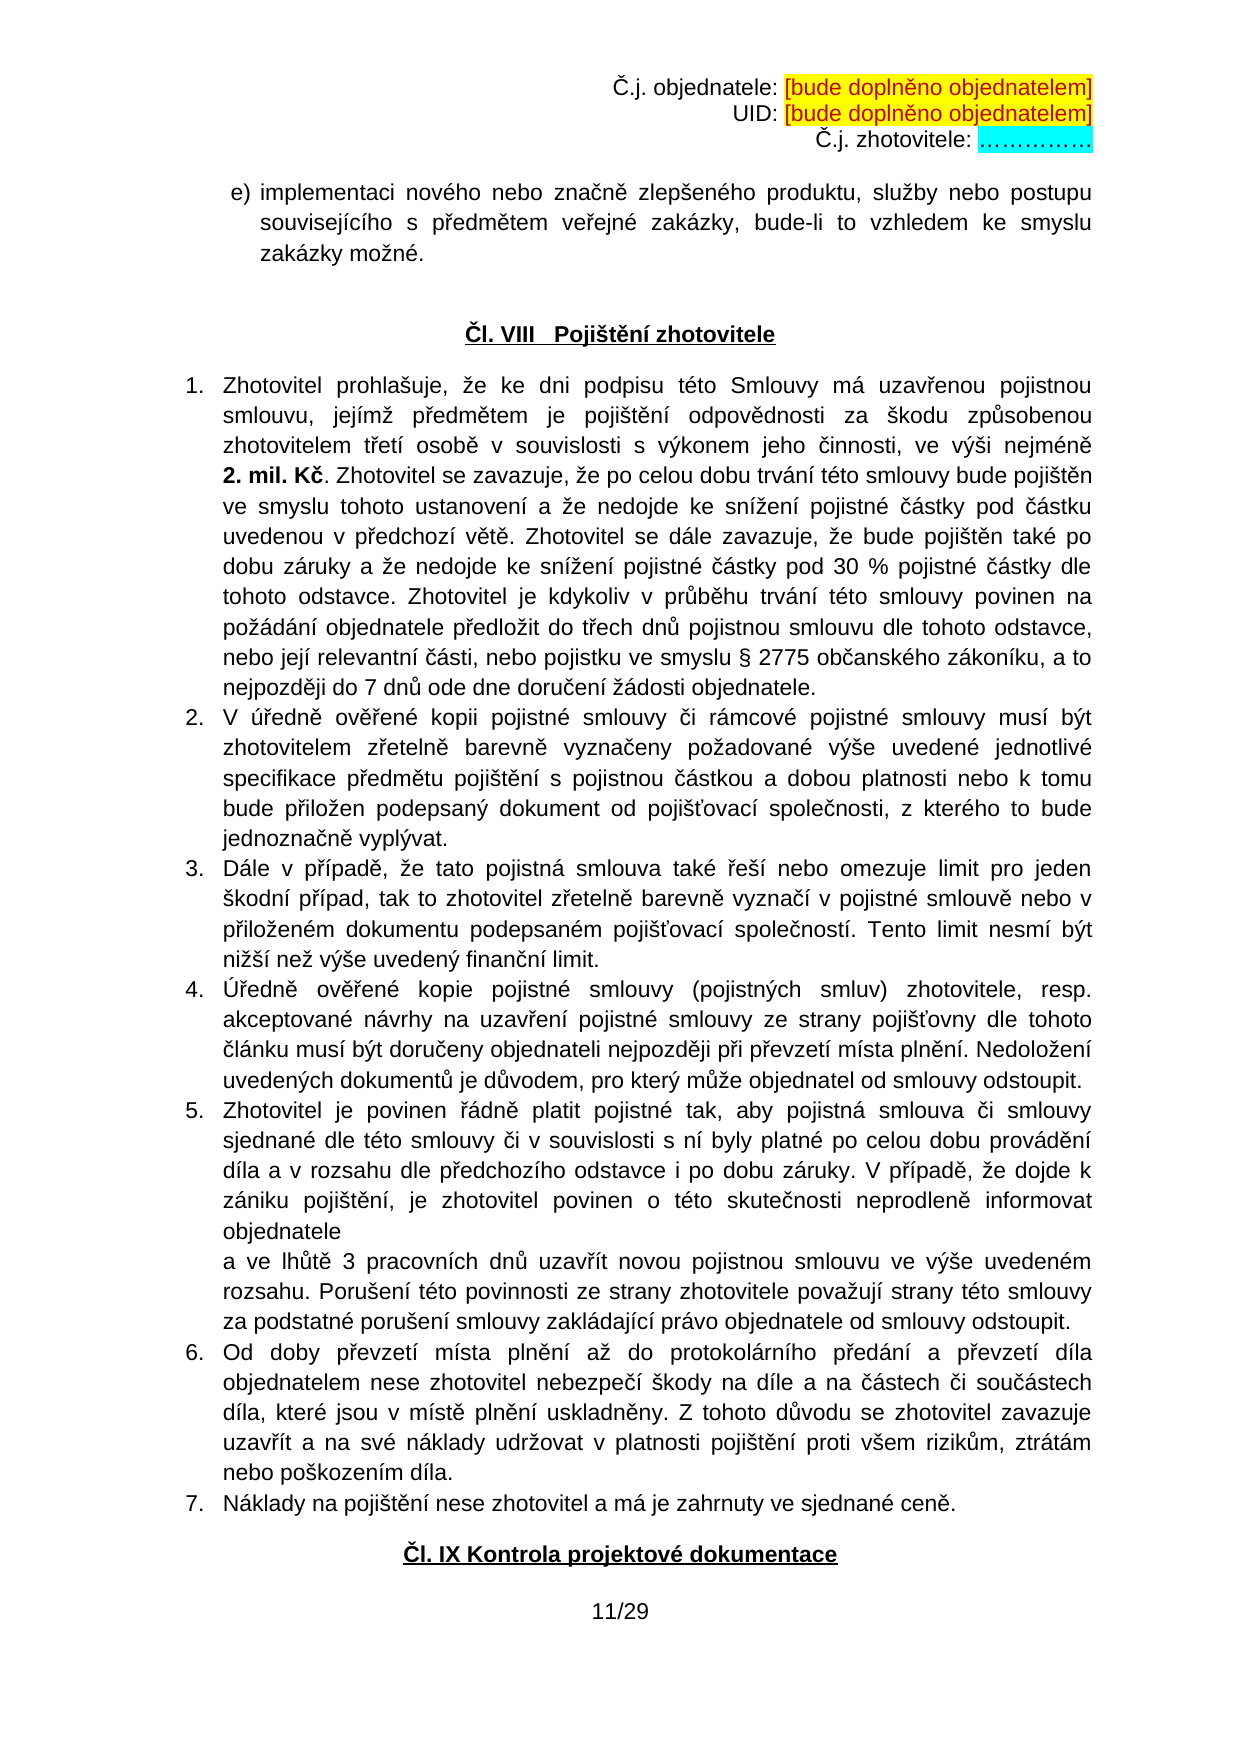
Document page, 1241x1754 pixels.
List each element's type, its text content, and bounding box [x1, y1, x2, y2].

list Zhotovitel je povinen řádně platit pojistné tak, aby pojistná smlouva či smlouvy sjednané dle této smlouvy či v souvislosti s ní byly platné po celou dobu provádění díla a v rozsahu dle předchozího odstavce i po dobu záruky. V případě, že dojde k zániku pojištění, je zhotovitel povinen o této skutečnosti neprodleně informovat objednatele a ve lhůtě 3 pracovních dnů uzavřít novou pojistnou smlouvu ve výše uvedeném rozsahu. Porušení této povinnosti ze strany zhotovitele považují strany této smlouvy za podstatné porušení smlouvy zakládající právo objednatele od smlouvy odstoupit. [185, 1097, 1093, 1335]
list Úředně ověřené kopie pojistné smlouvy (pojistných smluv) zhotovitele, resp. akceptované návrhy na uzavření pojistné smlouvy ze strany pojišťovny dle tohoto článku musí být doručeny objednateli nejpozději při převzetí místa plnění. Nedoložení uvedených dokumentů je důvodem, pro který může objednatel od smlouvy odstoupit. [185, 976, 1093, 1093]
list Zhotovitel prohlašuje, že ke dni podpisu této Smlouvy má uzavřenou pojistnou smlouvu, jejímž předmětem je pojištění odpovědnosti za škodu způsobenou zhotovitelem třetí osobě v souvislosti s výkonem jeho činnosti, ve výši nejméně 2. mil. Kč. Zhotovitel se zavazuje, že po celou dobu trvání této smlouvy bude pojištěn ve smyslu tohoto ustanovení a že nedojde ke snížení pojistné částky pod částku uvedenou v předchozí větě. Zhotovitel se dále zavazuje, že bude pojištěn také po dobu záruky a že nedojde ke snížení pojistné částky pod 30 % pojistné částky dle tohoto odstavce. Zhotovitel je kdykoliv v průběhu trvání této smlouvy povinen na požádání objednatele předložit do třech dnů pojistnou smlouvu dle tohoto odstavce, nebo její relevantní části, nebo pojistku ve smyslu § 2775 občanského zákoníku, a to nejpozději do 7 dnů ode dne doručení žádosti objednatele. [185, 372, 1093, 700]
text Čl. VIII Pojištění zhotovitele [148, 321, 1093, 347]
list Dále v případě, že tato pojistná smlouva také řeší nebo omezuje limit pro jeden škodní případ, tak to zhotovitel zřetelně barevně vyznačí v pojistné smlouvě nebo v přiloženém dokumentu podepsaném pojišťovací společností. Tento limit nesmí být nižší než výše uvedený finanční limit. [185, 855, 1093, 972]
list Od doby převzetí místa plnění až do protokolárního předání a převzetí díla objednatelem nese zhotovitel nebezpečí škody na díle a na částech či součástech díla, které jsou v místě plnění uskladněny. Z tohoto důvodu se zhotovitel zavazuje uzavřít a na své náklady udržovat v platnosti pojištění proti všem rizikům, ztrátám nebo poškozením díla. [185, 1338, 1093, 1486]
text Čl. IX Kontrola projektové dokumentace [148, 1541, 1093, 1567]
list Náklady na pojištění nese zhotovitel a má je zahrnuty ve sjednané ceně. [185, 1489, 1093, 1516]
list implementaci nového nebo značně zlepšeného produktu, služby nebo postupu souvisejícího s předmětem veřejné zakázky, bude-li to vzhledem ke smyslu zakázky možné. [230, 179, 1093, 266]
list V úředně ověřené kopii pojistné smlouvy či rámcové pojistné smlouvy musí být zhotovitelem zřetelně barevně vyznačeny požadované výše uvedené jednotlivé specifikace předmětu pojištění s pojistnou částkou a dobou platnosti nebo k tomu bude přiložen podepsaný dokument od pojišťovací společnosti, z kterého to bude jednoznačně vyplývat. [185, 704, 1093, 851]
